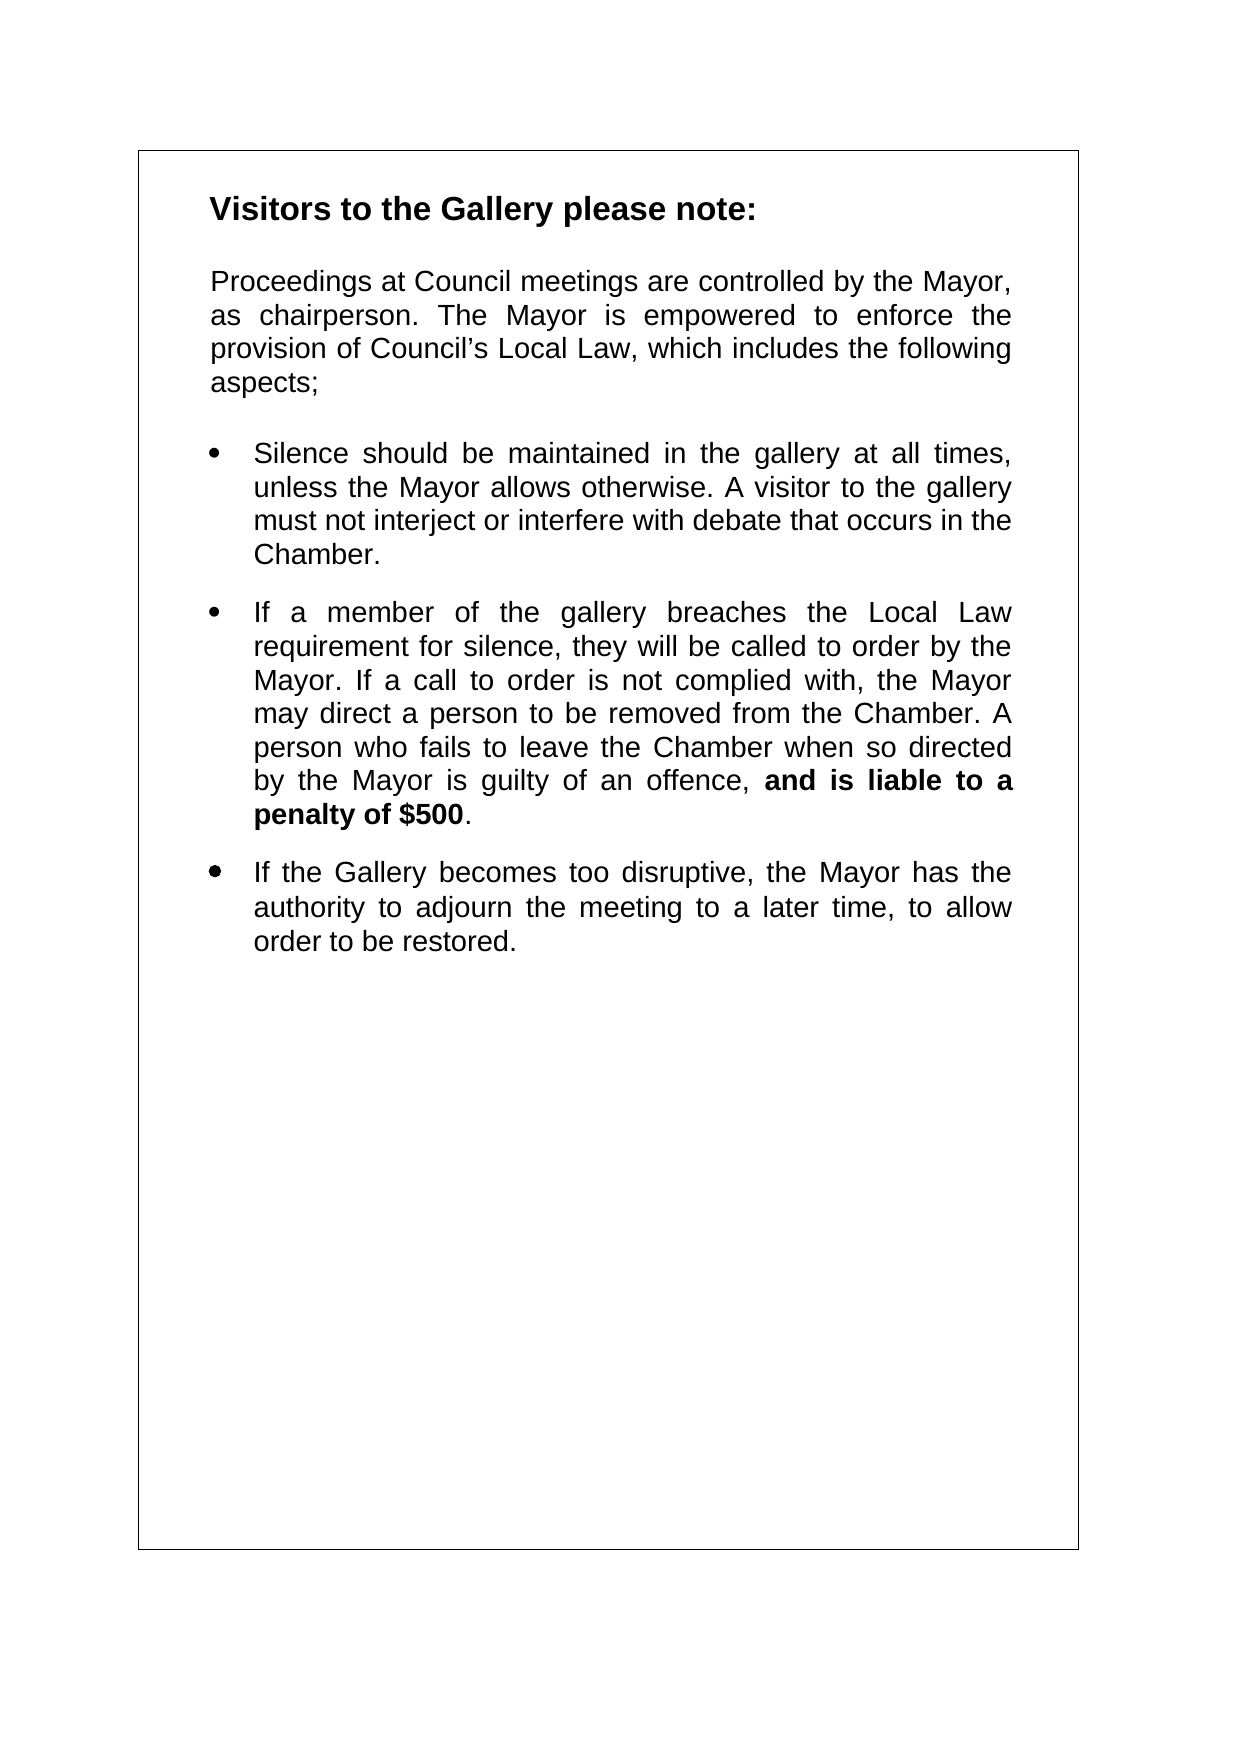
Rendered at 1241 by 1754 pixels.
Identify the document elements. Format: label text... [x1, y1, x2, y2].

table_header Visitors to the Gallery please note: Proceedings at Council meetings are controlled by the Mayor, as chairperson. The Mayor is empowered to enforce the provision of Council’s Local Law, which includes the following aspects; Silence should be maintained in the gallery at all times, unless the Mayor allows otherwise. A visitor to the gallery must not interject or interfere with debate that occurs in the Chamber. If a member of the gallery breaches the Local Law requirement for silence, they will be called to order by the Mayor. If a call to order is not complied with, the Mayor may direct a person to be removed from the Chamber. A person who fails to leave the Chamber when so directed by the Mayor is guilty of an offence, and is liable to a penalty of $500. If the Gallery becomes too disruptive, the Mayor has the authority to adjourn the meeting to a later time, to allow order to be restored. [139, 151, 1078, 1549]
